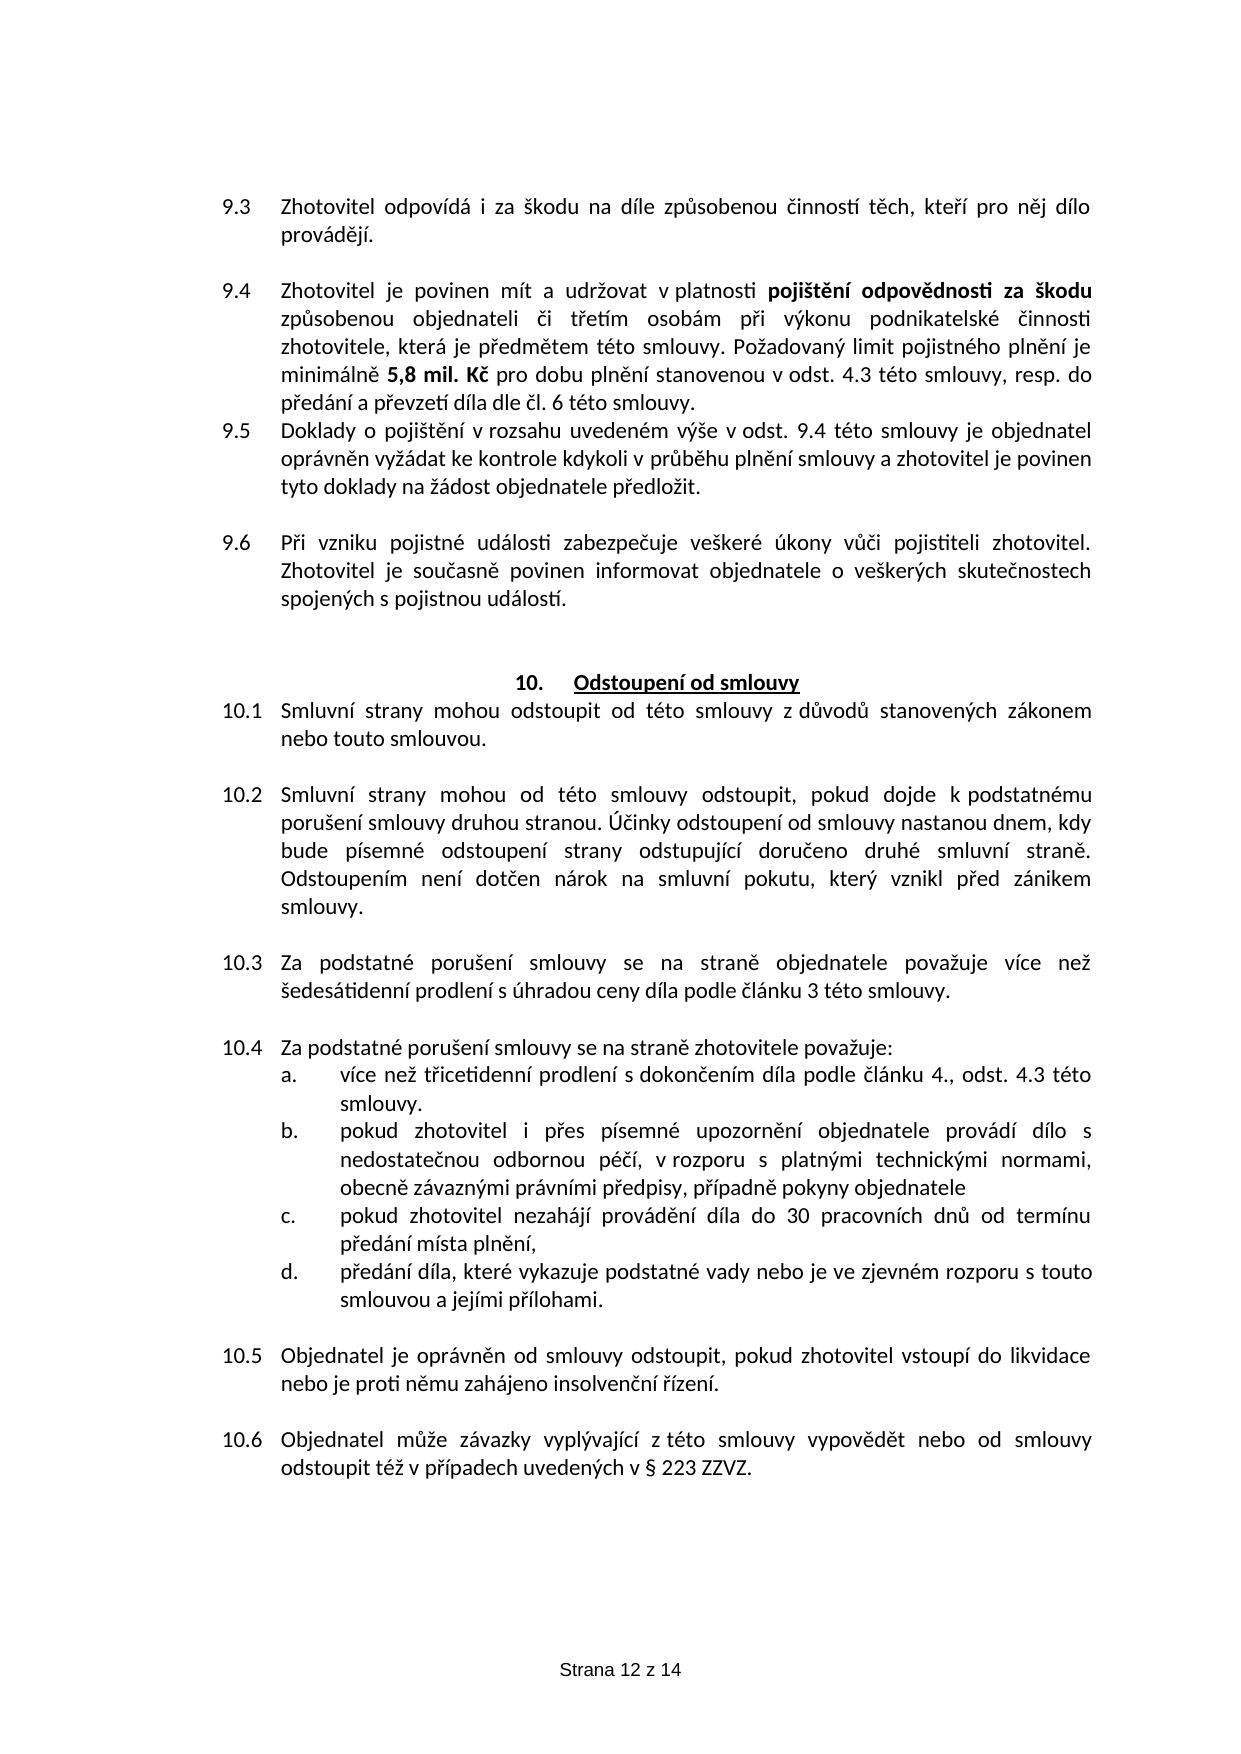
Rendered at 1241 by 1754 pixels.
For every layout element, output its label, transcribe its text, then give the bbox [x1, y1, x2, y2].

list Smluvní strany mohou odstoupit od této smlouvy z důvodů stanovených zákonem nebo touto smlouvou. [222, 696, 1092, 752]
list Smluvní strany mohou od této smlouvy odstoupit, pokud dojde k podstatnému porušení smlouvy druhou stranou. Účinky odstoupení od smlouvy nastanou dnem, kdy bude písemné odstoupení strany odstupující doručeno druhé smluvní straně. Odstoupením není dotčen nárok na smluvní pokutu, který vznikl před zánikem smlouvy. [222, 780, 1092, 921]
list Objednatel může závazky vyplývající z této smlouvy vypovědět nebo od smlouvy odstoupit též v případech uvedených v § 223 ZZVZ. [222, 1425, 1092, 1481]
list Zhotovitel je povinen mít a udržovat v platnosti pojištění odpovědnosti za škodu způsobenou objednateli či třetím osobám při výkonu podnikatelské činnosti zhotovitele, která je předmětem této smlouvy. Požadovaný limit pojistného plnění je minimálně 5,8 mil. Kč pro dobu plnění stanovenou v odst. 4.3 této smlouvy, resp. do předání a převzetí díla dle čl. 6 této smlouvy. [222, 276, 1092, 416]
list pokud zhotovitel i přes písemné upozornění objednatele provádí dílo s nedostatečnou odbornou péčí, v rozporu s platnými technickými normami, obecně závaznými právními předpisy, případně pokyny objednatele [281, 1117, 1092, 1201]
list Doklady o pojištění v rozsahu uvedeném výše v odst. 9.4 této smlouvy je objednatel oprávněn vyžádat ke kontrole kdykoli v průběhu plnění smlouvy a zhotovitel je povinen tyto doklady na žádost objednatele předložit. [222, 416, 1092, 500]
list Zhotovitel odpovídá i za škodu na díle způsobenou činností těch, kteří pro něj dílo provádějí. [222, 192, 1092, 248]
list Za podstatné porušení smlouvy se na straně zhotovitele považuje: [222, 1033, 1092, 1061]
list pokud zhotovitel nezahájí provádění díla do 30 pracovních dnů od termínu předání místa plnění, [281, 1201, 1092, 1257]
list Za podstatné porušení smlouvy se na straně objednatele považuje více než šedesátidenní prodlení s úhradou ceny díla podle článku 3 této smlouvy. [222, 948, 1092, 1004]
list Objednatel je oprávněn od smlouvy odstoupit, pokud zhotovitel vstoupí do likvidace nebo je proti němu zahájeno insolvenční řízení. [222, 1341, 1092, 1397]
list více než třicetidenní prodlení s dokončením díla podle článku 4., odst. 4.3 této smlouvy. [281, 1061, 1092, 1117]
list Při vzniku pojistné události zabezpečuje veškeré úkony vůči pojistiteli zhotovitel. Zhotovitel je současně povinen informovat objednatele o veškerých skutečnostech spojených s pojistnou událostí. [222, 528, 1092, 612]
list předání díla, které vykazuje podstatné vady nebo je ve zjevném rozporu s touto smlouvou a jejími přílohami. [281, 1257, 1092, 1313]
subtitle Odstoupení od smlouvy [222, 668, 1092, 696]
